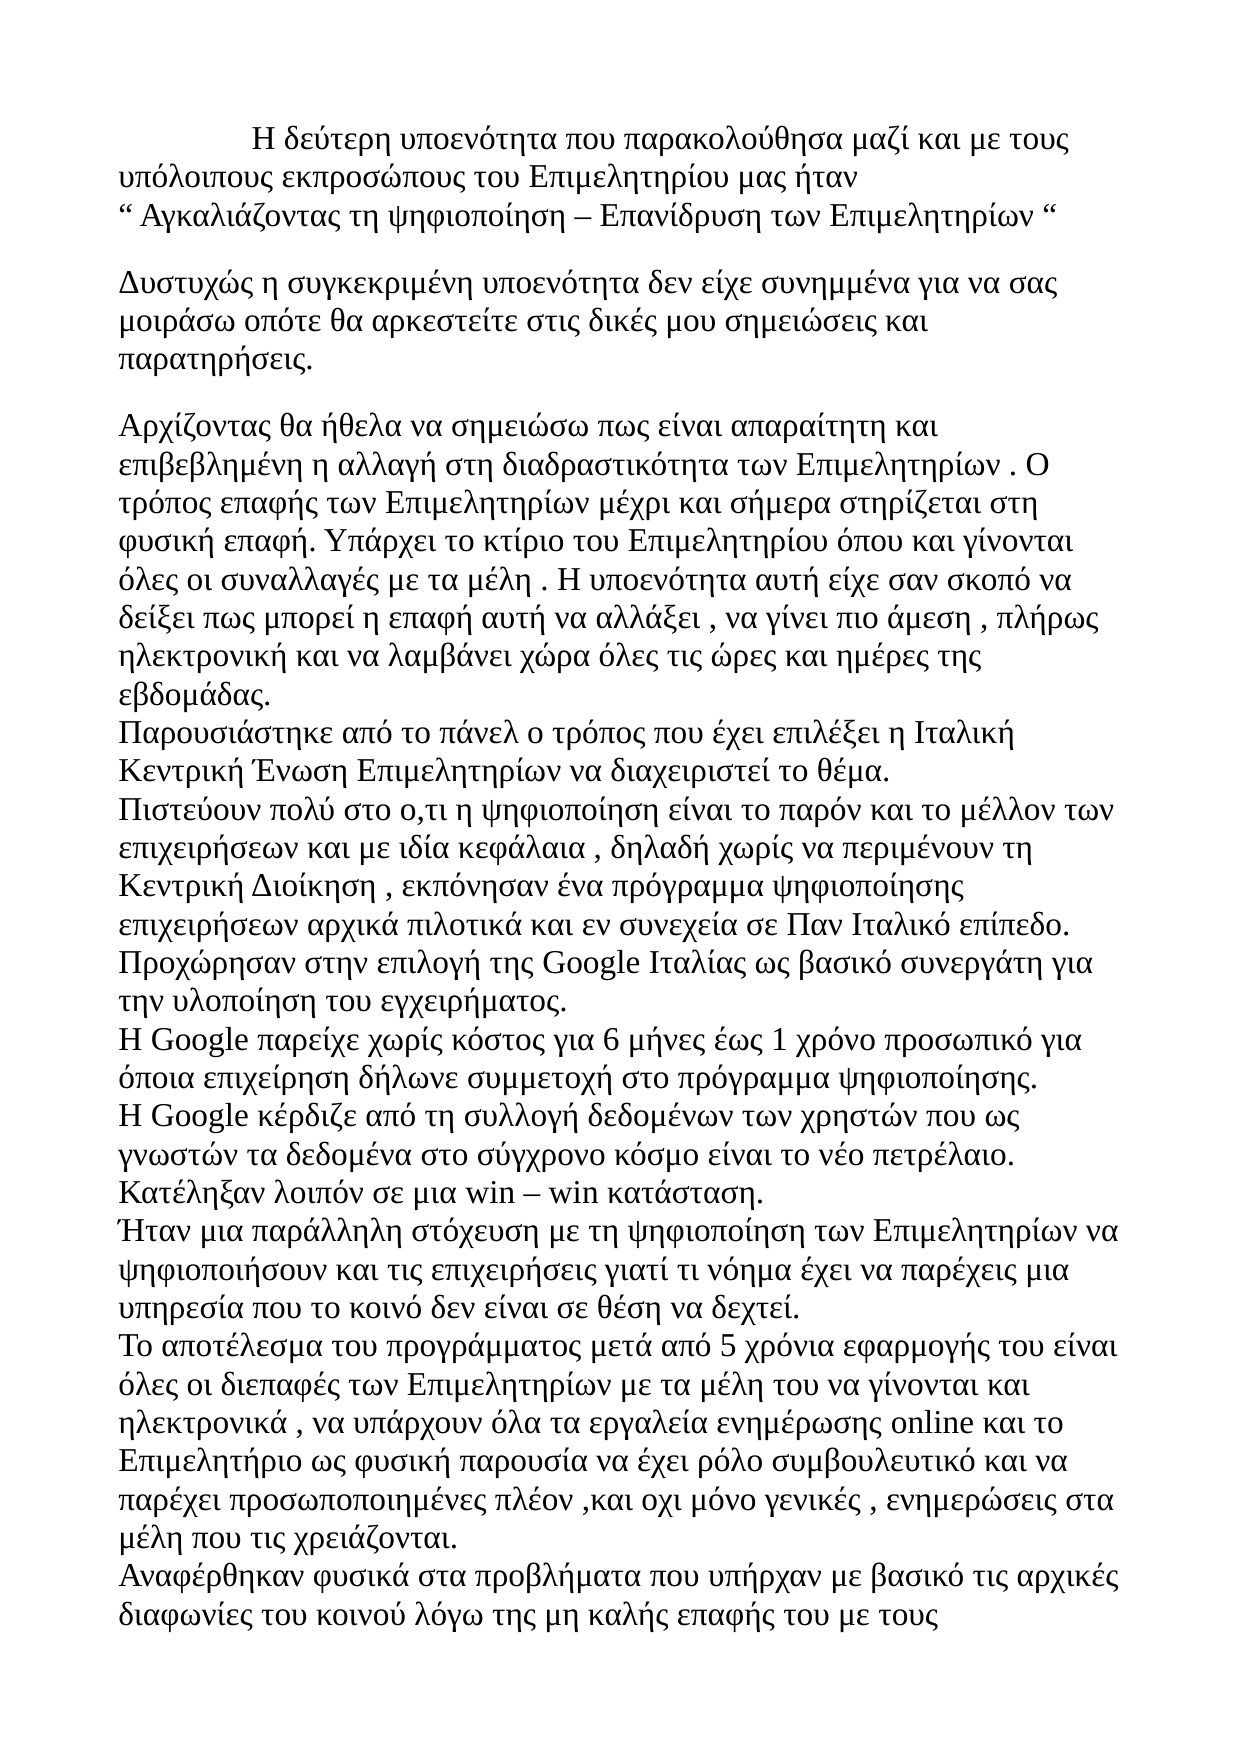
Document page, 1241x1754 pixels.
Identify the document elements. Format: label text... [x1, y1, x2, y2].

text “ Αγκαλιάζοντας τη ψηφιοποίηση – Επανίδρυση των Επιμελητηρίων “ [118, 195, 1122, 233]
text Αρχίζοντας θα ήθελα να σημειώσω πως είναι απαραίτητη και επιβεβλημένη η αλλαγή στη διαδραστικότητα των Επιμελητηρίων . Ο τρόπος επαφής των Επιμελητηρίων μέχρι και σήμερα στηρίζεται στη φυσική επαφή. Υπάρχει το κτίριο του Επιμελητηρίου όπου και γίνονται όλες οι συναλλαγές με τα μέλη . Η υποενότητα αυτή είχε σαν σκοπό να δείξει πως μπορεί η επαφή αυτή να αλλάξει , να γίνει πιο άμεση , πλήρως ηλεκτρονική και να λαμβάνει χώρα όλες τις ώρες και ημέρες της εβδομάδας. [118, 406, 1122, 712]
text Κατέληξαν λοιπόν σε μια win – win κατάσταση. [118, 1172, 1122, 1211]
text Η Google παρείχε χωρίς κόστος για 6 μήνες έως 1 χρόνο προσωπικό για όποια επιχείρηση δήλωνε συμμετοχή στο πρόγραμμα ψηφιοποίησης. [118, 1019, 1122, 1096]
text Το αποτέλεσμα του προγράμματος μετά από 5 χρόνια εφαρμογής του είναι όλες οι διεπαφές των Επιμελητηρίων με τα μέλη του να γίνονται και ηλεκτρονικά , να υπάρχουν όλα τα εργαλεία ενημέρωσης online και το Επιμελητήριο ως φυσική παρουσία να έχει ρόλο συμβουλευτικό και να παρέχει προσωποποιημένες πλέον ,και οχι μόνο γενικές , ενημερώσεις στα μέλη που τις χρειάζονται. [118, 1326, 1122, 1556]
text Προχώρησαν στην επιλογή της Google Ιταλίας ως βασικό συνεργάτη για την υλοποίηση του εγχειρήματος. [118, 942, 1122, 1019]
text Δυστυχώς η συγκεκριμένη υποενότητα δεν είχε συνημμένα για να σας μοιράσω οπότε θα αρκεστείτε στις δικές μου σημειώσεις και παρατηρήσεις. [118, 262, 1122, 377]
text Η Google κέρδιζε από τη συλλογή δεδομένων των χρηστών που ως γνωστών τα δεδομένα στο σύγχρονο κόσμο είναι το νέο πετρέλαιο. [118, 1096, 1122, 1172]
text Η δεύτερη υποενότητα που παρακολούθησα μαζί και με τους υπόλοιπους εκπροσώπους του Επιμελητηρίου μας ήταν [118, 118, 1122, 195]
text Παρουσιάστηκε από το πάνελ ο τρόπος που έχει επιλέξει η Ιταλική Κεντρική Ένωση Επιμελητηρίων να διαχειριστεί το θέμα. [118, 712, 1122, 789]
text Πιστεύουν πολύ στο ο,τι η ψηφιοποίηση είναι το παρόν και το μέλλον των επιχειρήσεων και με ιδία κεφάλαια , δηλαδή χωρίς να περιμένουν τη Κεντρική Διοίκηση , εκπόνησαν ένα πρόγραμμα ψηφιοποίησης επιχειρήσεων αρχικά πιλοτικά και εν συνεχεία σε Παν Ιταλικό επίπεδο. [118, 789, 1122, 942]
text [118, 1556, 1122, 1632]
text Ήταν μια παράλληλη στόχευση με τη ψηφιοποίηση των Επιμελητηρίων να ψηφιοποιήσουν και τις επιχειρήσεις γιατί τι νόημα έχει να παρέχεις μια υπηρεσία που το κοινό δεν είναι σε θέση να δεχτεί. [118, 1211, 1122, 1326]
